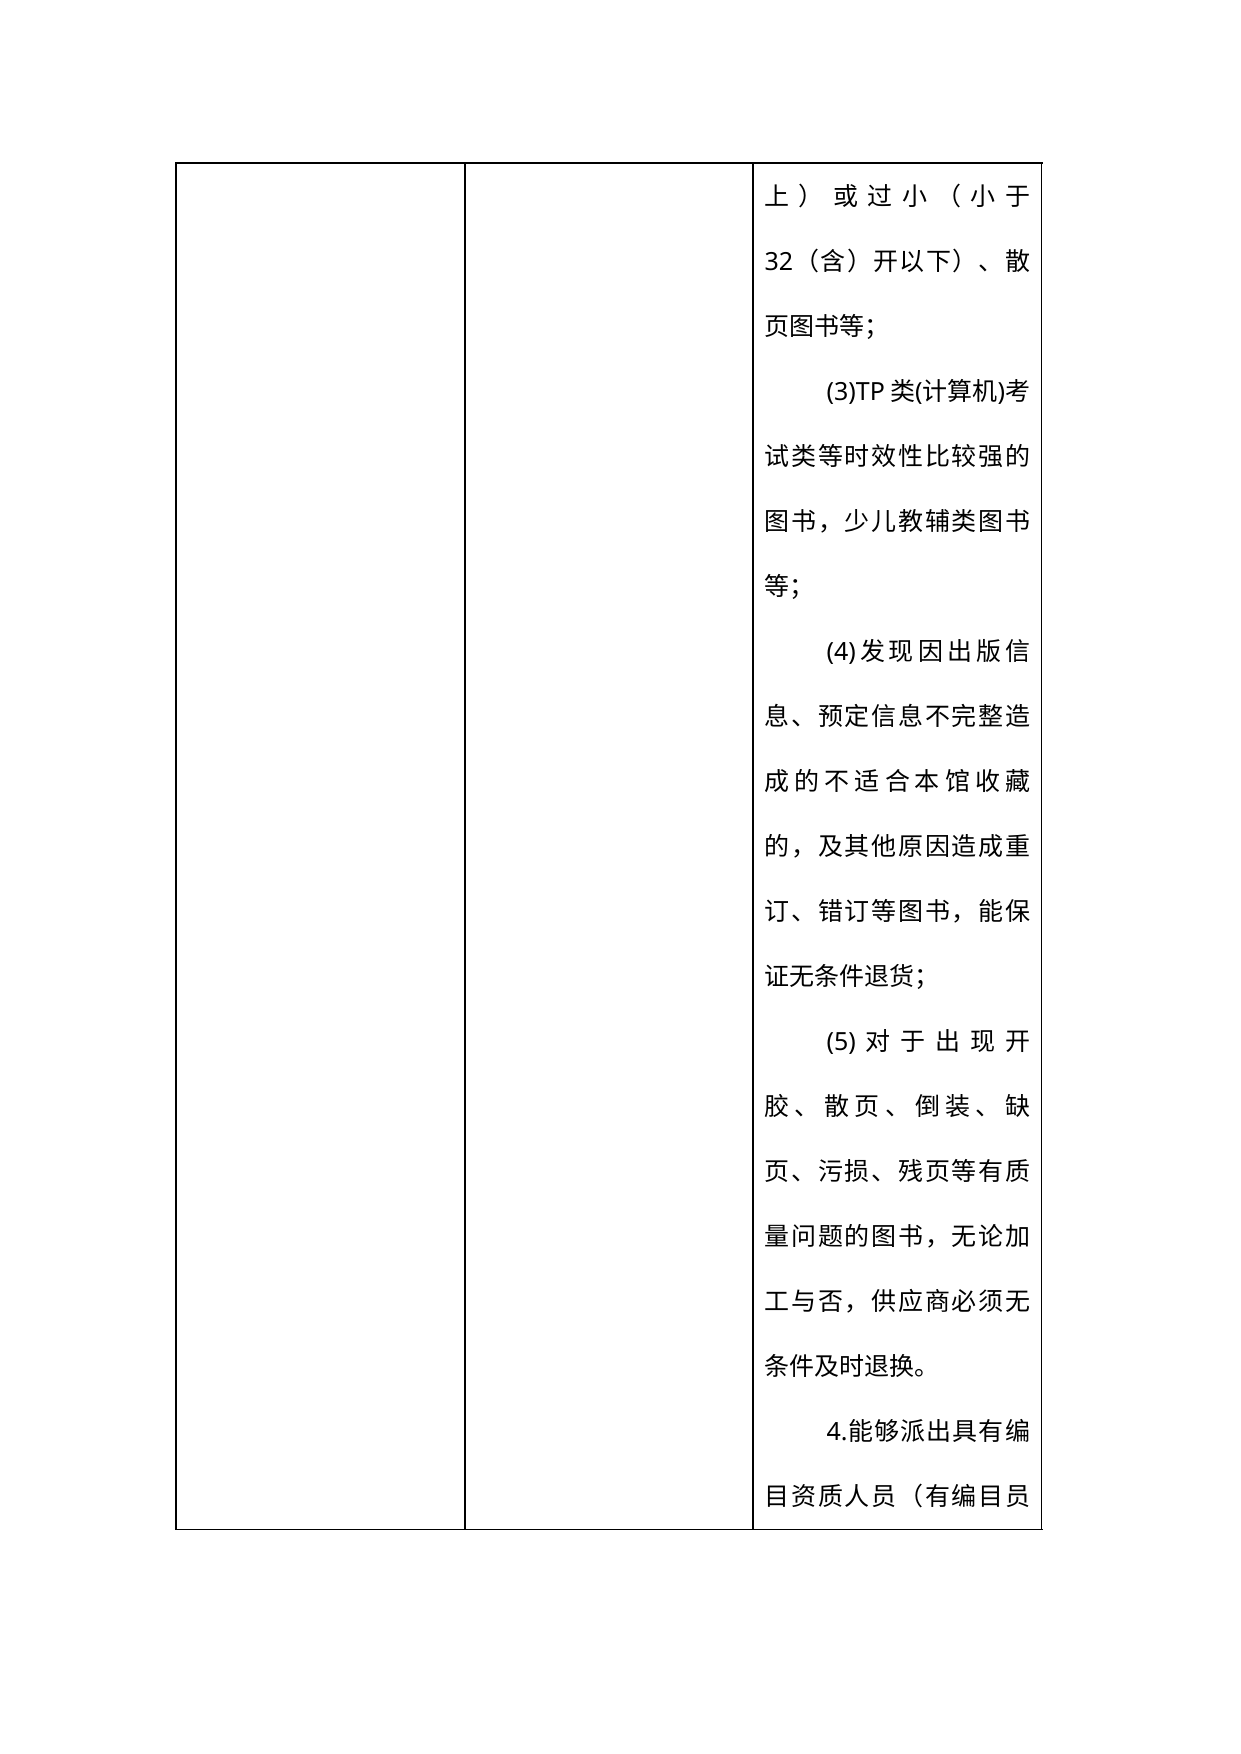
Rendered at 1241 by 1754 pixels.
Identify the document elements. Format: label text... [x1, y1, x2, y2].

table_cell 1 [177, 164, 464, 1528]
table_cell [754, 164, 1041, 1528]
table_cell [466, 164, 752, 1528]
